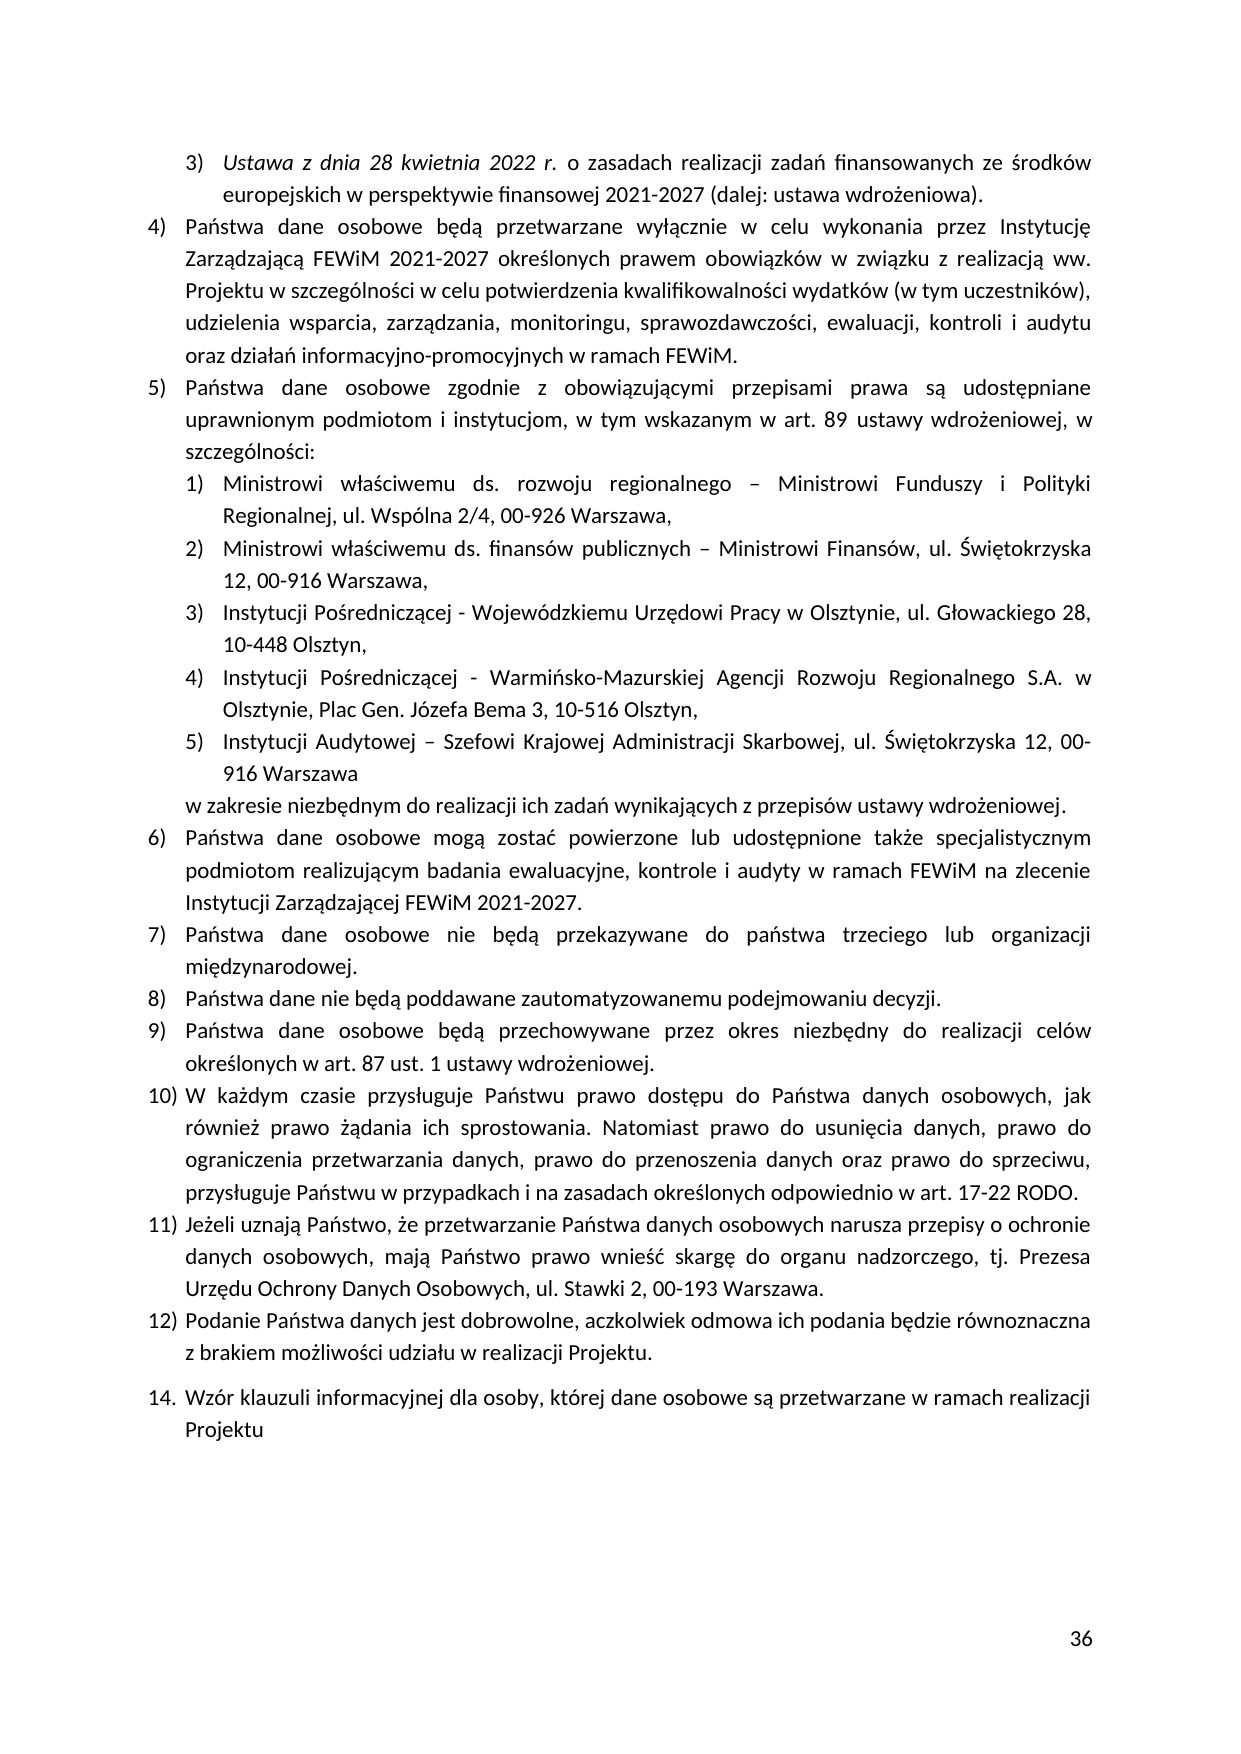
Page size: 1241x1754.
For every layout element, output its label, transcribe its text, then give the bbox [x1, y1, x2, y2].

list Podanie Państwa danych jest dobrowolne, aczkolwiek odmowa ich podania będzie równoznaczna z brakiem możliwości udziału w realizacji Projektu. [148, 1306, 1093, 1367]
list Ministrowi właściwemu ds. rozwoju regionalnego – Ministrowi Funduszy i Polityki Regionalnej, ul. Wspólna 2/4, 00-926 Warszawa, [185, 469, 1093, 530]
list Państwa dane osobowe będą przechowywane przez okres niezbędny do realizacji celów określonych w art. 87 ust. 1 ustawy wdrożeniowej. [148, 1017, 1093, 1077]
list Państwa dane osobowe nie będą przekazywane do państwa trzeciego lub organizacji międzynarodowej. [148, 920, 1093, 980]
list Państwa dane osobowe będą przetwarzane wyłącznie w celu wykonania przez Instytucję Zarządzającą FEWiM 2021-2027 określonych prawem obowiązków w związku z realizacją ww. Projektu w szczególności w celu potwierdzenia kwalifikowalności wydatków (w tym uczestników), udzielenia wsparcia, zarządzania, monitoringu, sprawozdawczości, ewaluacji, kontroli i audytu oraz działań informacyjno-promocyjnych w ramach FEWiM. [148, 212, 1093, 369]
text w zakresie niezbędnym do realizacji ich zadań wynikających z przepisów ustawy wdrożeniowej. [185, 791, 1093, 819]
list Jeżeli uznają Państwo, że przetwarzanie Państwa danych osobowych narusza przepisy o ochronie danych osobowych, mają Państwo prawo wnieść skargę do organu nadzorczego, tj. Prezesa Urzędu Ochrony Danych Osobowych, ul. Stawki 2, 00-193 Warszawa. [148, 1210, 1093, 1302]
list W każdym czasie przysługuje Państwu prawo dostępu do Państwa danych osobowych, jak również prawo żądania ich sprostowania. Natomiast prawo do usunięcia danych, prawo do ograniczenia przetwarzania danych, prawo do przenoszenia danych oraz prawo do sprzeciwu, przysługuje Państwu w przypadkach i na zasadach określonych odpowiednio w art. 17-22 RODO. [148, 1081, 1093, 1206]
list Państwa dane osobowe mogą zostać powierzone lub udostępnione także specjalistycznym podmiotom realizującym badania ewaluacyjne, kontrole i audyty w ramach FEWiM na zlecenie Instytucji Zarządzającej FEWiM 2021-2027. [148, 823, 1093, 916]
list Wzór klauzuli informacyjnej dla osoby, której dane osobowe są przetwarzane w ramach realizacji Projektu [148, 1383, 1093, 1443]
text Ustawa z dnia 28 kwietnia 2022 r. o zasadach realizacji zadań finansowanych ze środków europejskich w perspektywie finansowej 2021-2027 (dalej: ustawa wdrożeniowa). [185, 148, 1093, 208]
list Instytucji Audytowej – Szefowi Krajowej Administracji Skarbowej, ul. Świętokrzyska 12, 00-916 Warszawa [185, 727, 1093, 787]
list Państwa dane nie będą poddawane zautomatyzowanemu podejmowaniu decyzji. [148, 984, 1093, 1012]
list Instytucji Pośredniczącej - Warmińsko-Mazurskiej Agencji Rozwoju Regionalnego S.A. w Olsztynie, Plac Gen. Józefa Bema 3, 10-516 Olsztyn, [185, 663, 1093, 723]
list Instytucji Pośredniczącej - Wojewódzkiemu Urzędowi Pracy w Olsztynie, ul. Głowackiego 28, 10-448 Olsztyn, [185, 598, 1093, 658]
list Ministrowi właściwemu ds. finansów publicznych – Ministrowi Finansów, ul. Świętokrzyska 12, 00-916 Warszawa, [185, 534, 1093, 594]
list Państwa dane osobowe zgodnie z obowiązującymi przepisami prawa są udostępniane uprawnionym podmiotom i instytucjom, w tym wskazanym w art. 89 ustawy wdrożeniowej, w szczególności: [148, 373, 1093, 465]
